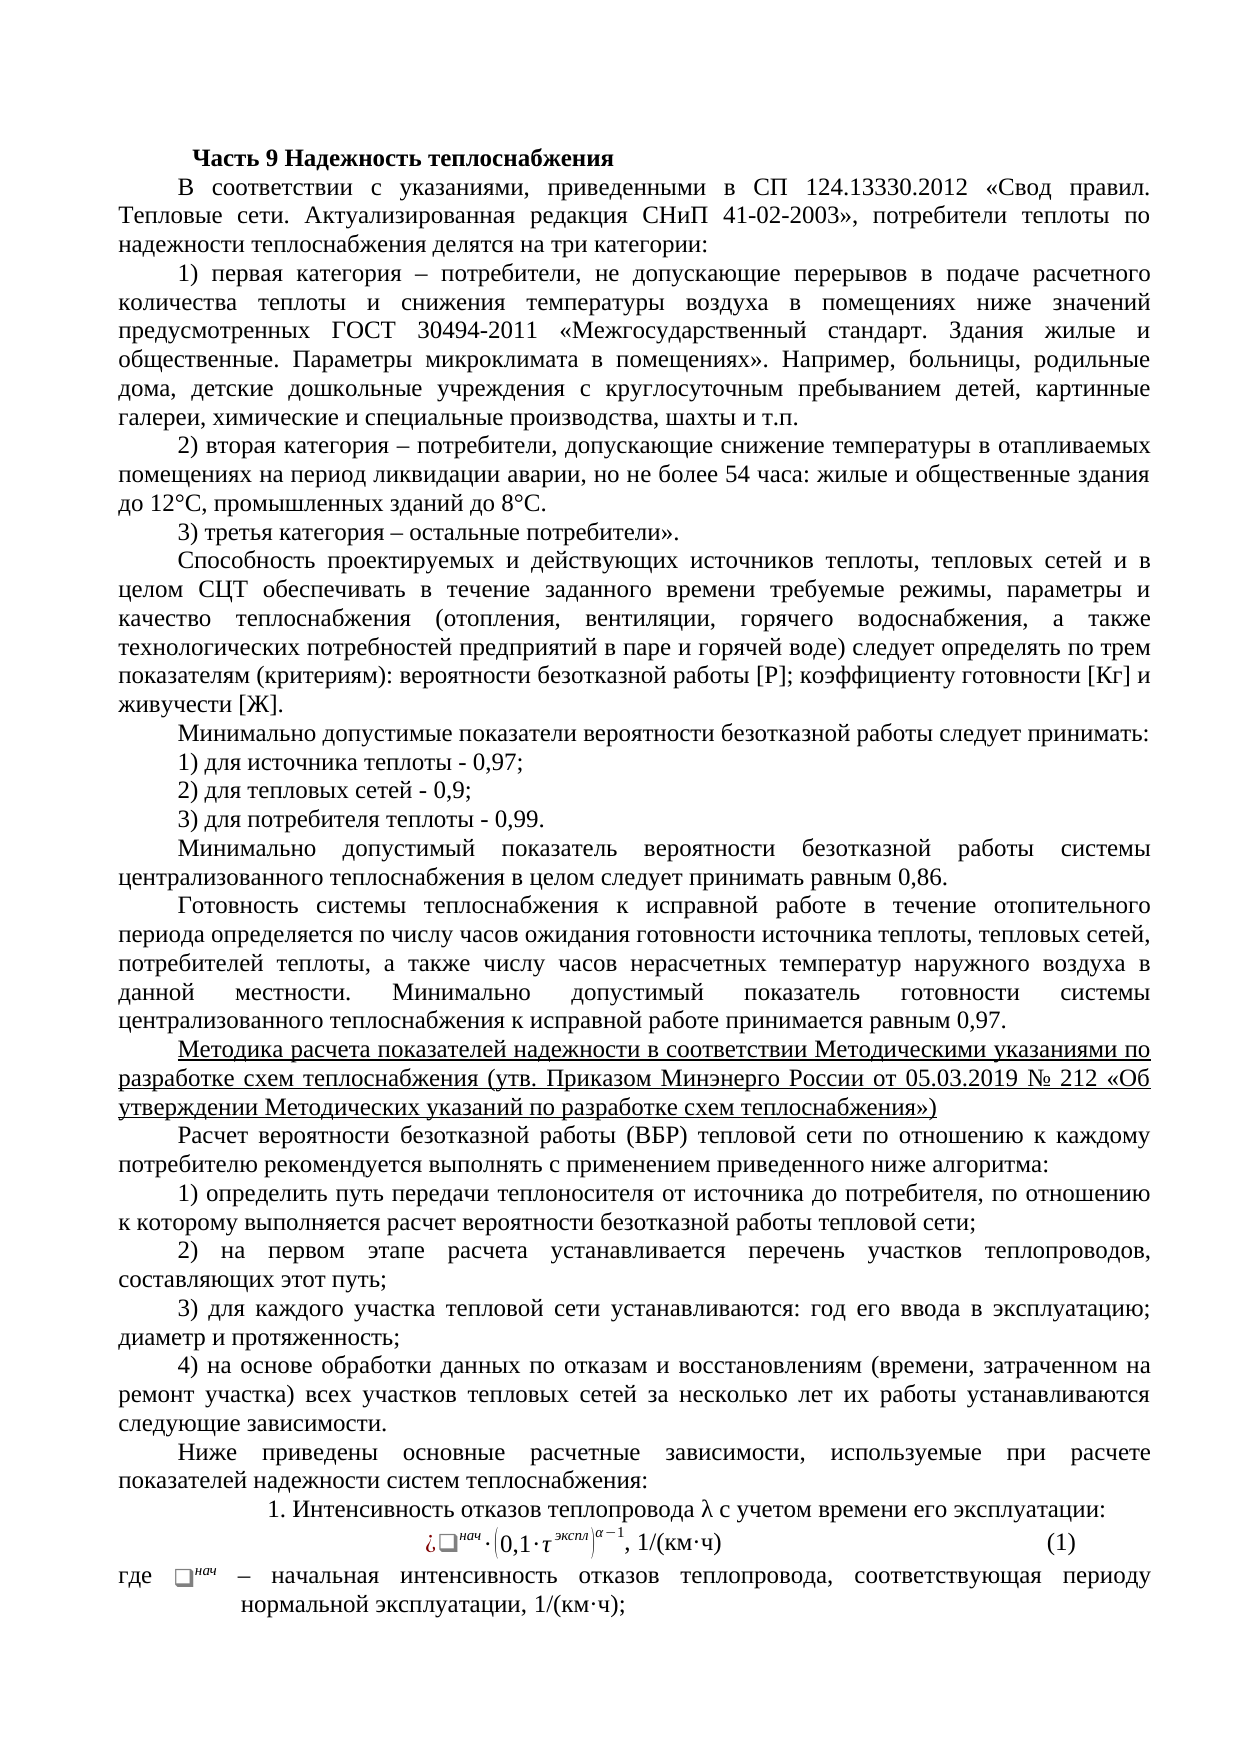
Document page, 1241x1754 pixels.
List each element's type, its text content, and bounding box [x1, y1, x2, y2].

text 1) для источника теплоты - 0,97; [118, 747, 1152, 776]
text Минимально допустимые показатели вероятности безотказной работы следует принимать: [118, 718, 1152, 747]
text 3) третья категория – остальные потребители». [118, 517, 1152, 546]
text Способность проектируемых и действующих источников теплоты, тепловых сетей и в целом СЦТ обеспечивать в течение заданного времени требуемые режимы, параметры и качество теплоснабжения (отопления, вентиляции, горячего водоснабжения, а также технологических потребностей предприятий в паре и горячей воде) следует определять по трем показателям (критериям): вероятности безотказной работы [Р]; коэффициенту готовности [Кг] и живучести [Ж]. [118, 546, 1152, 718]
text 4) на основе обработки данных по отказам и восстановлениям (времени, затраченном на ремонт участка) всех участков тепловых сетей за несколько лет их работы устанавливаются следующие зависимости. [118, 1351, 1152, 1437]
text 1) определить путь передачи теплоносителя от источника до потребителя, по отношению к которому выполняется расчет вероятности безотказной работы тепловой сети; [118, 1178, 1152, 1236]
text Готовность системы теплоснабжения к исправной работе в течение отопительного периода определяется по числу часов ожидания готовности источника теплоты, тепловых сетей, потребителей теплоты, а также числу часов нерасчетных температур наружного воздуха в данной местности. Минимально допустимый показатель готовности системы централизованного теплоснабжения к исправной работе принимается равным 0,97. [118, 891, 1152, 1034]
text 2) для тепловых сетей - 0,9; [118, 776, 1152, 804]
table_header , 1/(км·ч) [147, 1523, 999, 1560]
text 3) для потребителя теплоты - 0,99. [118, 804, 1152, 833]
text 1. Интенсивность отказов теплопровода λ с учетом времени его эксплуатации: [193, 1494, 1152, 1523]
text Ниже приведены основные расчетные зависимости, используемые при расчете показателей надежности систем теплоснабжения: [118, 1437, 1152, 1494]
text где – начальная интенсивность отказов теплопровода, соответствующая периоду нормальной эксплуатации, 1/(км·ч); [118, 1560, 1152, 1618]
text 2) вторая категория – потребители, допускающие снижение температуры в отапливаемых помещениях на период ликвидации аварии, но не более 54 часа: жилые и общественные здания до 12°С, промышленных зданий до 8°С. [118, 431, 1152, 517]
text В соответствии с указаниями, приведенными в СП 124.13330.2012 «Свод правил. Тепловые сети. Актуализированная редакция СНиП 41-02-2003», потребители теплоты по надежности теплоснабжения делятся на три категории: [118, 172, 1152, 258]
text Расчет вероятности безотказной работы (ВБР) тепловой сети по отношению к каждому потребителю рекомендуется выполнять с применением приведенного ниже алгоритма: [118, 1121, 1152, 1178]
text 2) на первом этапе расчета устанавливается перечень участков теплопроводов, составляющих этот путь; [118, 1236, 1152, 1293]
text 1) первая категория – потребители, не допускающие перерывов в подаче расчетного количества теплоты и снижения температуры воздуха в помещениях ниже значений предусмотренных ГОСТ 30494-2011 «Межгосударственный стандарт. Здания жилые и общественные. Параметры микроклимата в помещениях». Например, больницы, родильные дома, детские дошкольные учреждения с круглосуточным пребыванием детей, картинные галереи, химические и специальные производства, шахты и т.п. [118, 258, 1152, 431]
subtitle Часть 9 Надежность теплоснабжения [118, 143, 1152, 172]
text 3) для каждого участка тепловой сети устанавливаются: год его ввода в эксплуатацию; диаметр и протяженность; [118, 1293, 1152, 1351]
text Минимально допустимый показатель вероятности безотказной работы системы централизованного теплоснабжения в целом следует принимать равным 0,86. [118, 833, 1152, 891]
table_header (1) [1000, 1523, 1123, 1560]
text Методика расчета показателей надежности в соответствии Методическими указаниями по разработке схем теплоснабжения (утв. Приказом Минэнерго России от 05.03.2019 № 212 «Об утверждении Методических указаний по разработке схем теплоснабжения») [118, 1034, 1152, 1121]
